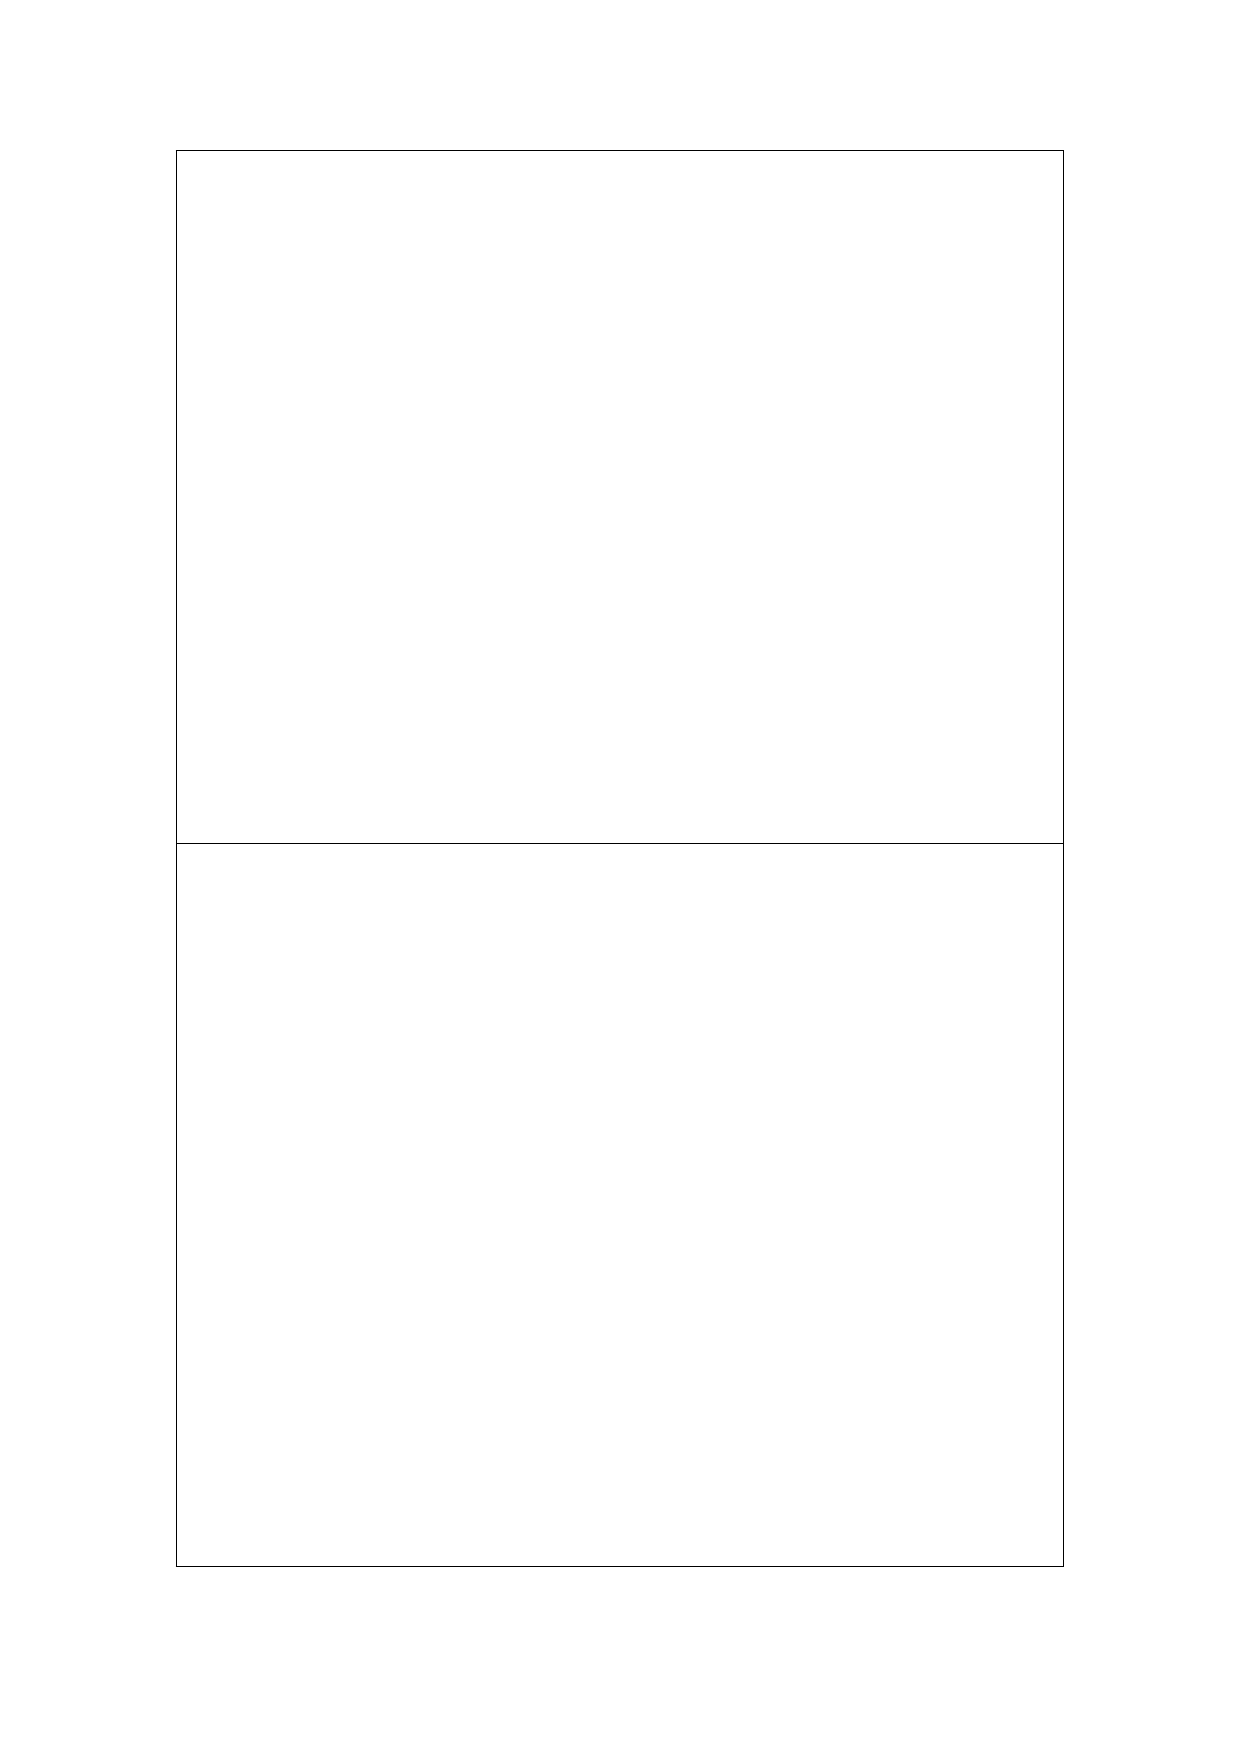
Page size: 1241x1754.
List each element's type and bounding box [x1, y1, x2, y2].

table_header [177, 151, 1063, 843]
table_cell [177, 844, 1063, 1566]
